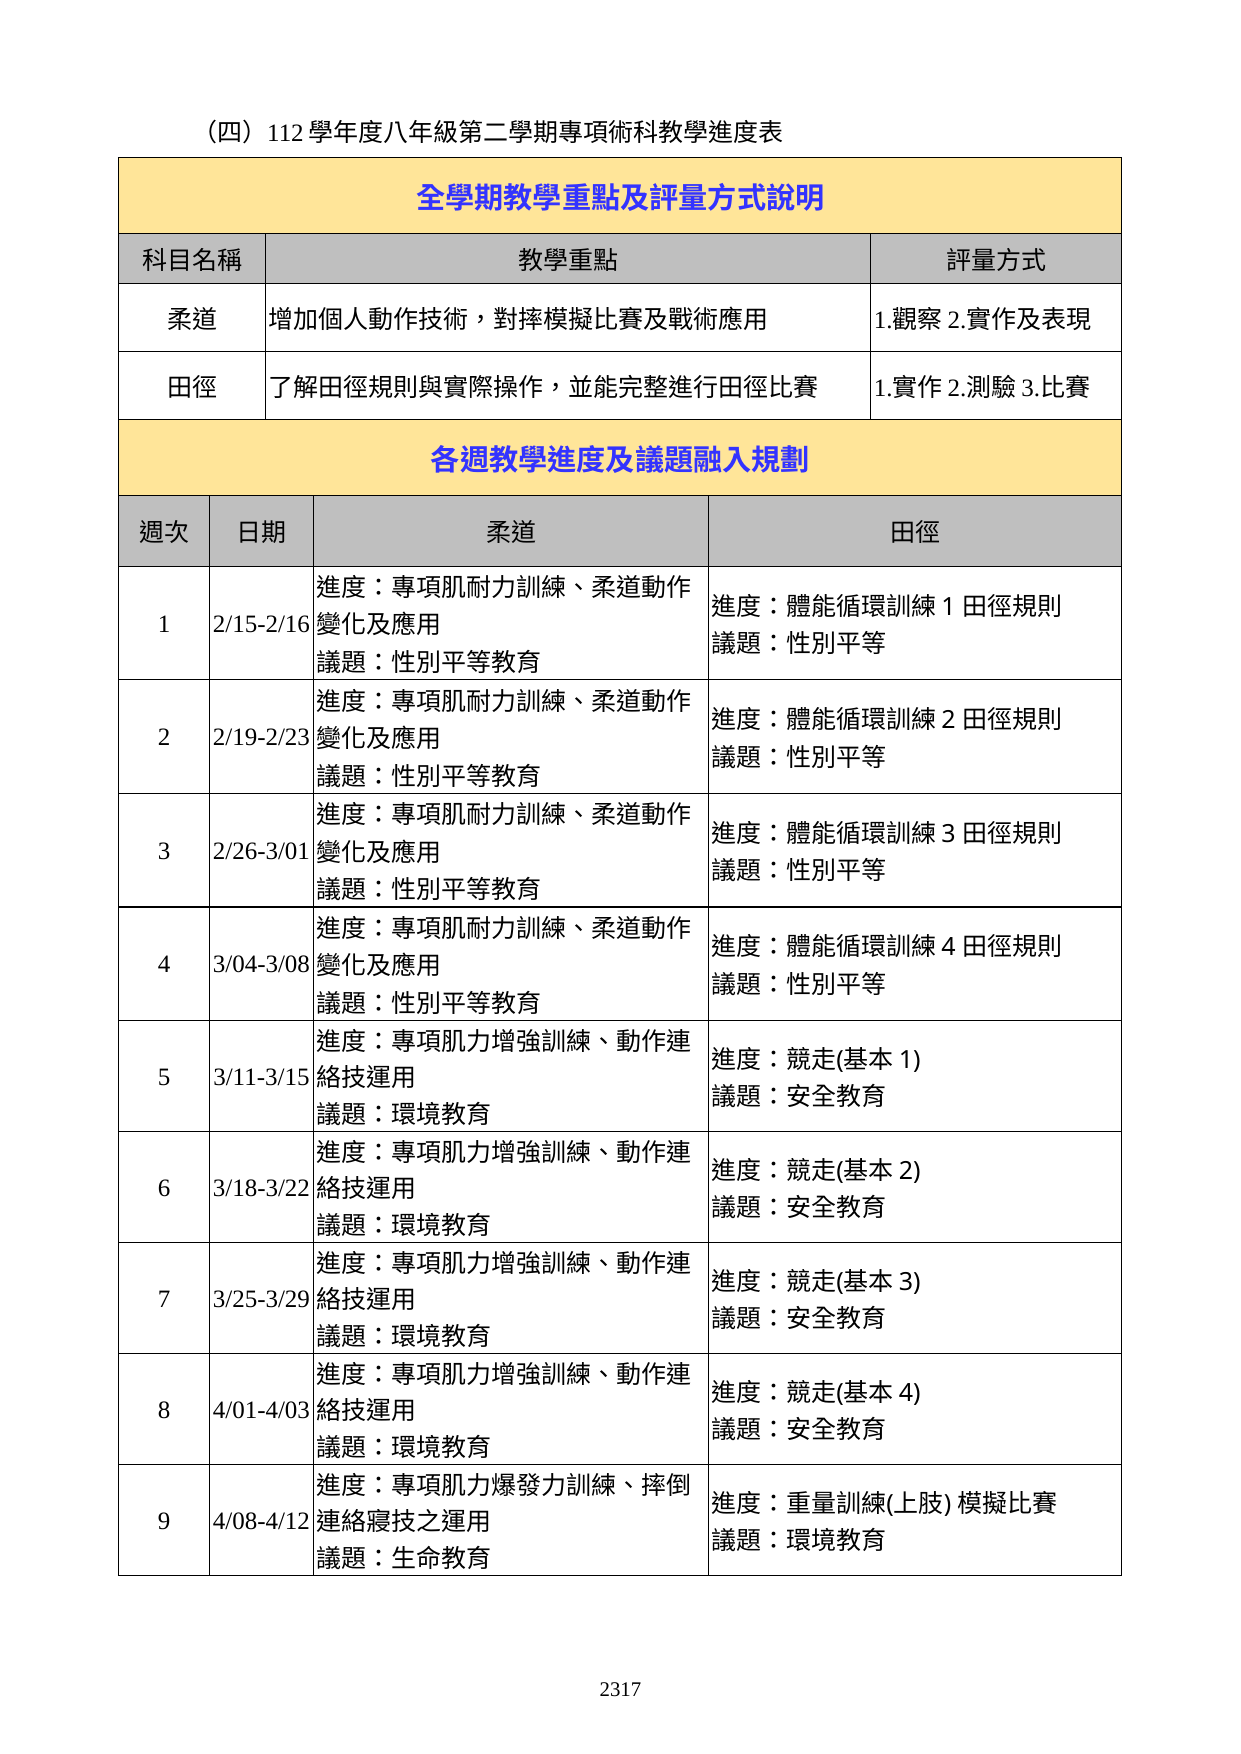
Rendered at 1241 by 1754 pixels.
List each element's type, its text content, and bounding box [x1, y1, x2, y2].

table_cell 3/25-3/29 [210, 1243, 313, 1353]
text （四）112學年度八年級第二學期專項術科教學進度表 [192, 112, 1122, 149]
table_cell 週次 [119, 496, 209, 566]
table_cell 1 [119, 567, 209, 679]
table_cell 進度：競走(基本3) 議題：安全教育 [709, 1243, 1121, 1353]
table_cell 1.觀察2.實作及表現 [871, 284, 1121, 351]
table_cell 柔道 [314, 496, 708, 566]
table_cell 8 [119, 1354, 209, 1464]
table_cell 進度：專項肌耐力訓練、柔道動作變化及應用 議題：性別平等教育 [314, 794, 708, 906]
table_cell 評量方式 [871, 234, 1121, 283]
table_cell 進度：專項肌耐力訓練、柔道動作變化及應用 議題：性別平等教育 [314, 908, 708, 1020]
table_cell 2/19-2/23 [210, 680, 313, 793]
table_cell 進度：競走(基本1) 議題：安全教育 [709, 1021, 1121, 1131]
table_cell 進度：競走(基本4) 議題：安全教育 [709, 1354, 1121, 1464]
table_cell 增加個人動作技術，對摔模擬比賽及戰術應用 [266, 284, 870, 351]
table_cell 科目名稱 [119, 234, 265, 283]
table_cell 5 [119, 1021, 209, 1131]
table_cell 6 [119, 1132, 209, 1242]
table_cell 1.實作2.測驗3.比賽 [871, 352, 1121, 419]
table_cell 進度：體能循環訓練4 田徑規則 議題：性別平等 [709, 908, 1121, 1020]
table_cell 2/15-2/16 [210, 567, 313, 679]
table_cell 教學重點 [266, 234, 870, 283]
table_cell 2/26-3/01 [210, 794, 313, 906]
table_cell 3/04-3/08 [210, 908, 313, 1020]
table_cell 3 [119, 794, 209, 906]
table_cell 進度：體能循環訓練3 田徑規則 議題：性別平等 [709, 794, 1121, 906]
table_cell 柔道 [119, 284, 265, 351]
table_cell 4/01-4/03 [210, 1354, 313, 1464]
table_cell 3/18-3/22 [210, 1132, 313, 1242]
table_cell 3/11-3/15 [210, 1021, 313, 1131]
table_cell 進度：體能循環訓練2 田徑規則 議題：性別平等 [709, 680, 1121, 793]
table_cell 9 [119, 1465, 209, 1575]
table_cell 進度：專項肌耐力訓練、柔道動作變化及應用 議題：性別平等教育 [314, 567, 708, 679]
table_cell 7 [119, 1243, 209, 1353]
table_cell 進度：專項肌力增強訓練、動作連絡技運用 議題：環境教育 [314, 1243, 708, 1353]
table_cell 4 [119, 908, 209, 1020]
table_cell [314, 1465, 708, 1575]
table_cell 進度：專項肌力增強訓練、動作連絡技運用 議題：環境教育 [314, 1021, 708, 1131]
table_cell 田徑 [119, 352, 265, 419]
table_cell 2 [119, 680, 209, 793]
table_cell 了解田徑規則與實際操作，並能完整進行田徑比賽 [266, 352, 870, 419]
table_cell 進度：專項肌力增強訓練、動作連絡技運用 議題：環境教育 [314, 1132, 708, 1242]
table_cell 進度：專項肌耐力訓練、柔道動作變化及應用 議題：性別平等教育 [314, 680, 708, 793]
table_cell 進度：體能循環訓練1 田徑規則 議題：性別平等 [709, 567, 1121, 679]
table_cell 進度：競走(基本2) 議題：安全教育 [709, 1132, 1121, 1242]
table_cell 日期 [210, 496, 313, 566]
table_cell 各週教學進度及議題融入規劃 [119, 420, 1121, 495]
table_cell 4/08-4/12 [210, 1465, 313, 1575]
table_cell 進度：重量訓練(上肢) 模擬比賽 議題：環境教育 [709, 1465, 1121, 1575]
table_cell 進度：專項肌力增強訓練、動作連絡技運用 議題：環境教育 [314, 1354, 708, 1464]
table_header 全學期教學重點及評量方式說明 [119, 158, 1121, 233]
table_cell 田徑 [709, 496, 1121, 566]
